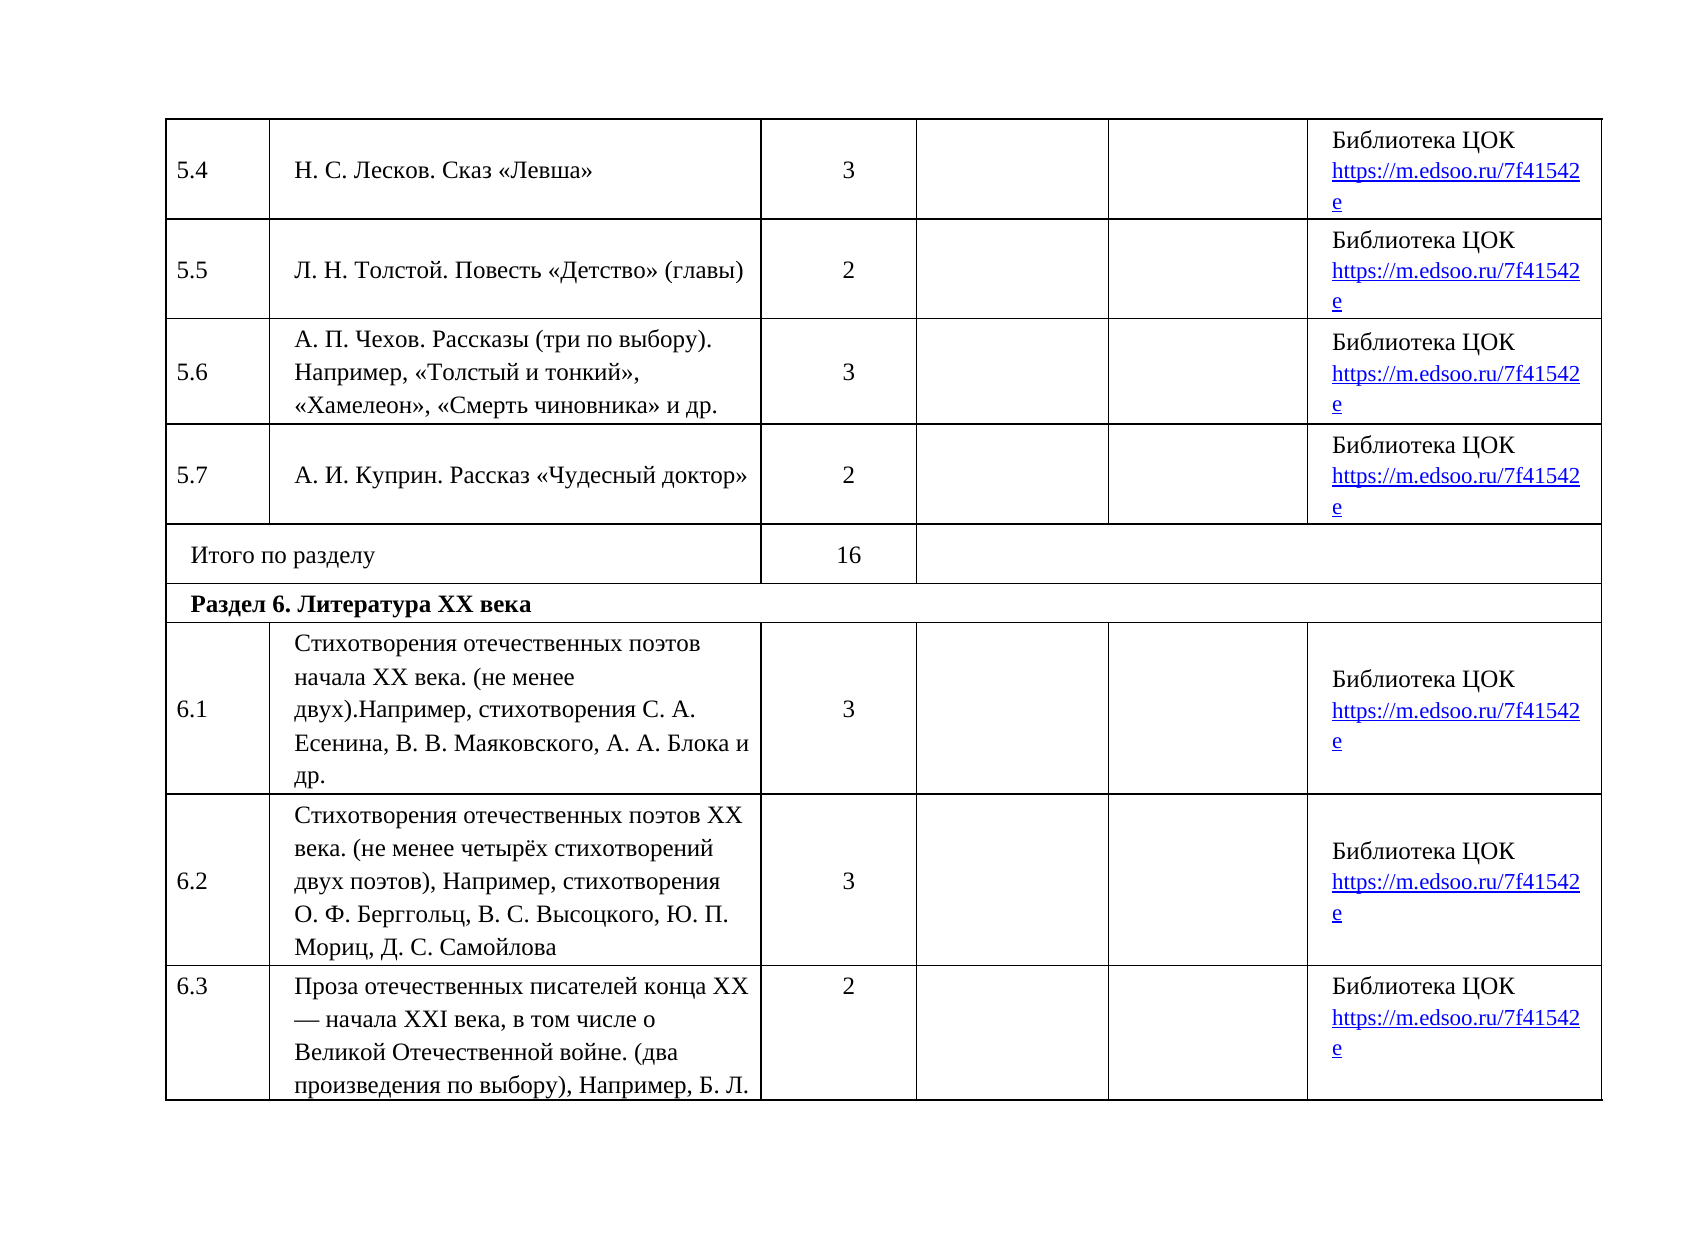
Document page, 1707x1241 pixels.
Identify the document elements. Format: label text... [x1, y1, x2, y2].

table_cell Стихотворения отечественных поэтов начала ХХ века. (не менее двух).Например, стихотворения С. А. Есенина, В. В. Маяковского, А. А. Блока и др. [270, 623, 760, 793]
table_cell 2 [762, 220, 916, 318]
table_cell Стихотворения отечественных поэтов XX века. (не менее четырёх стихотворений двух поэтов), Например, стихотворения О. Ф. Берггольц, В. С. Высоцкого, Ю. П. Мориц, Д. С. Самойлова [270, 795, 760, 965]
table_cell [1109, 425, 1307, 523]
table_cell 5.7 [167, 425, 269, 523]
table_cell [917, 795, 1108, 965]
table_cell [917, 623, 1108, 793]
table_cell 3 [762, 623, 916, 793]
table_cell А. И. Куприн. Рассказ «Чудесный доктор» [270, 425, 760, 523]
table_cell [1308, 120, 1601, 218]
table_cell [1308, 220, 1601, 318]
table_cell 2 [762, 966, 916, 1099]
table_cell Итого по разделу [167, 525, 760, 582]
table_cell 5.4 [167, 120, 269, 218]
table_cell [270, 966, 760, 1099]
table_cell 3 [762, 319, 916, 423]
table_cell Библиотека ЦОК https://m.edsoo.ru/7f41542e [1308, 623, 1601, 793]
table_cell 3 [762, 795, 916, 965]
table_cell [1109, 623, 1307, 793]
table_cell [917, 966, 1108, 1099]
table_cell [1308, 966, 1601, 1099]
table_cell Библиотека ЦОК https://m.edsoo.ru/7f41542e [1308, 795, 1601, 965]
table_cell Раздел 6. Литература ХХ века [167, 584, 1601, 622]
table_cell А. П. Чехов. Рассказы (три по выбору). Например, «Толстый и тонкий», «Хамелеон», «Смерть чиновника» и др. [270, 319, 760, 423]
table_cell Библиотека ЦОК https://m.edsoo.ru/7f41542e [1308, 319, 1601, 423]
table_cell [1109, 120, 1307, 218]
table_cell [1109, 319, 1307, 423]
table_cell 5.5 [167, 220, 269, 318]
table_cell 6.2 [167, 795, 269, 965]
table_cell 6.3 [167, 966, 269, 1099]
table_cell 16 [762, 525, 916, 582]
table_cell 6.1 [167, 623, 269, 793]
table_cell [1109, 220, 1307, 318]
table_cell [917, 425, 1108, 523]
table_cell 5.6 [167, 319, 269, 423]
table_cell [917, 220, 1108, 318]
table_cell [1109, 795, 1307, 965]
table_cell [917, 120, 1108, 218]
table_cell Л. Н. Толстой. Повесть «Детство» (главы) [270, 220, 760, 318]
table_cell [1109, 966, 1307, 1099]
table_cell [917, 319, 1108, 423]
table_cell Библиотека ЦОК https://m.edsoo.ru/7f41542e [1308, 425, 1601, 523]
table_cell 2 [762, 425, 916, 523]
table_cell [917, 525, 1601, 582]
table_cell 3 [762, 120, 916, 218]
table_cell Н. С. Лесков. Сказ «Левша» [270, 120, 760, 218]
